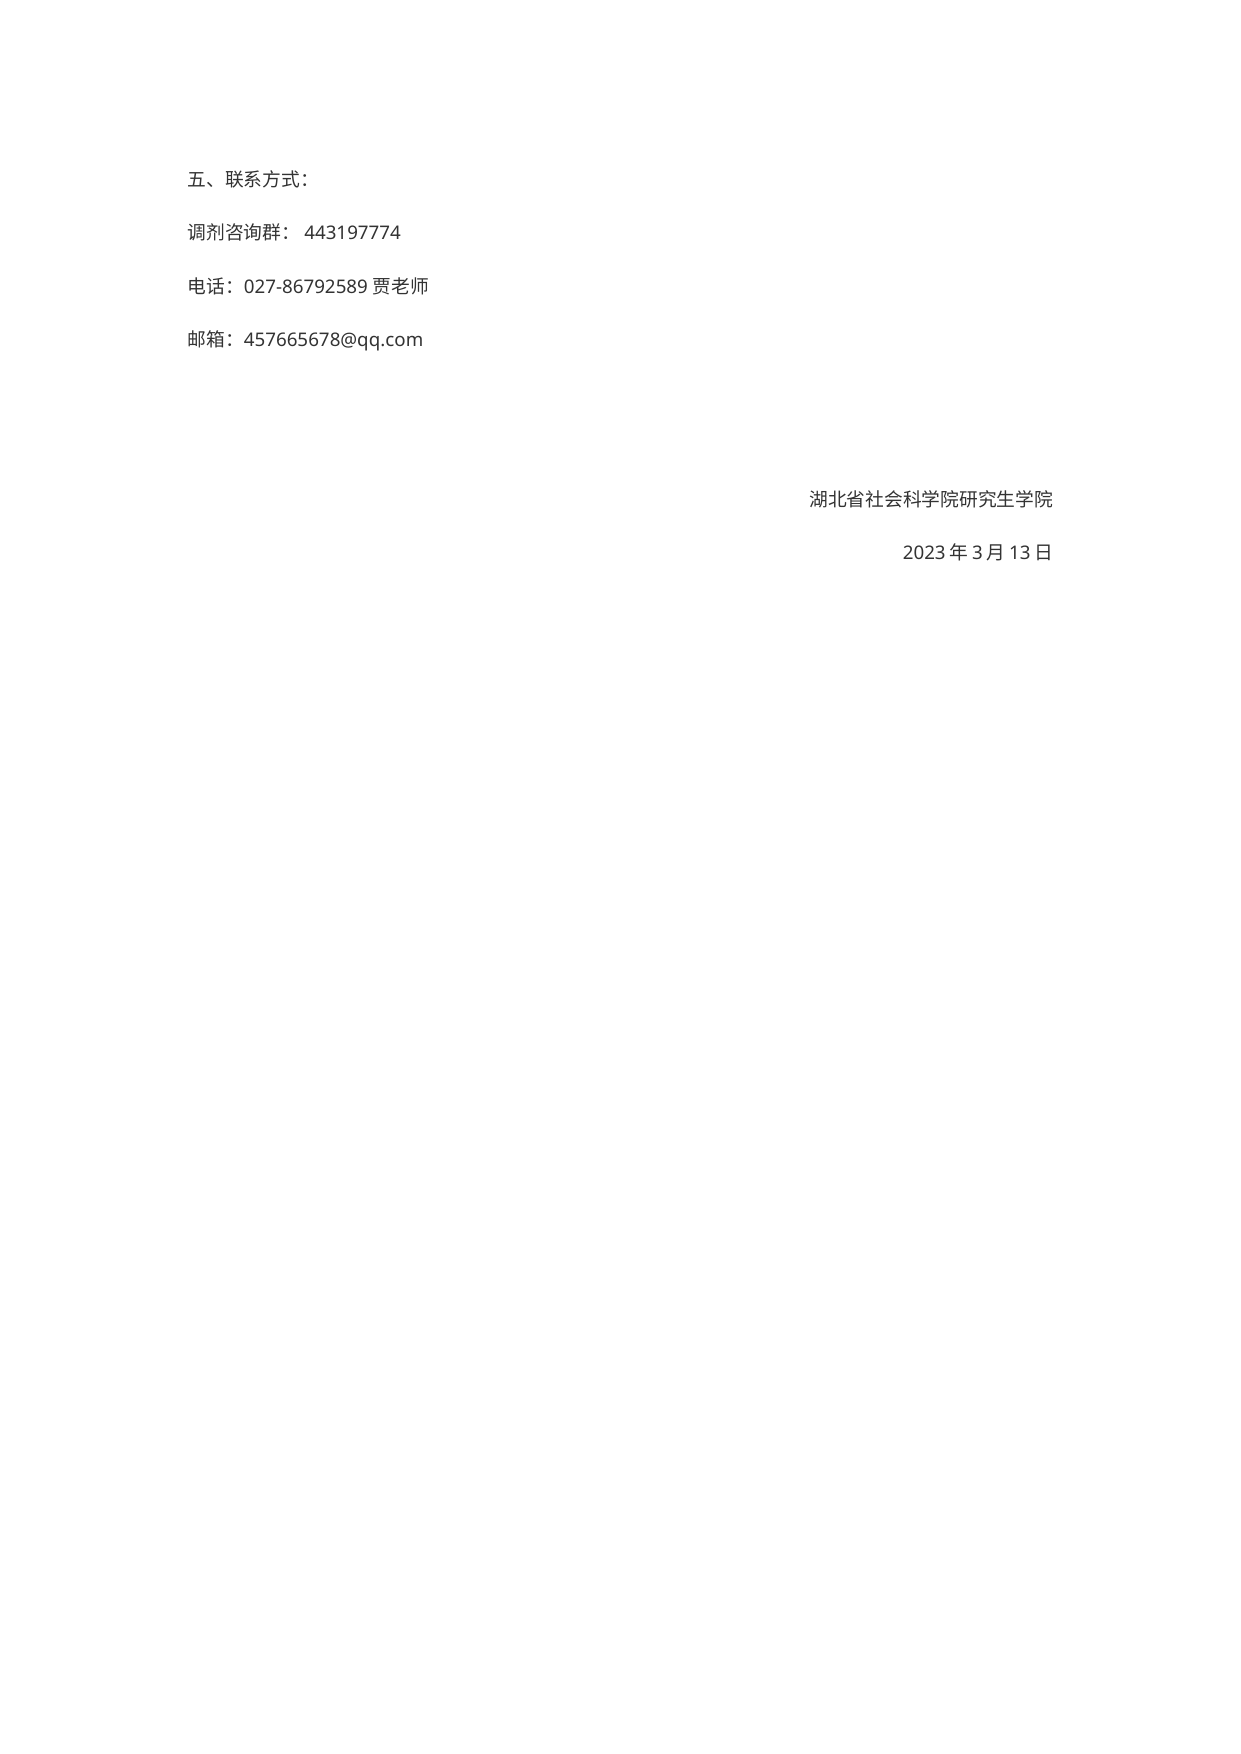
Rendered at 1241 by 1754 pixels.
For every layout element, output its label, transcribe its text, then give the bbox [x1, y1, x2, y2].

text 五、联系方式： [187, 162, 1053, 194]
text 湖北省社会科学院研究生学院 [187, 482, 1053, 514]
text 邮箱：457665678@qq.com [187, 322, 1053, 354]
text 电话：027-86792589 贾老师 [187, 269, 1053, 301]
text 调剂咨询群： 443197774 [187, 215, 1053, 248]
text 2023年3月13日 [187, 535, 1053, 568]
